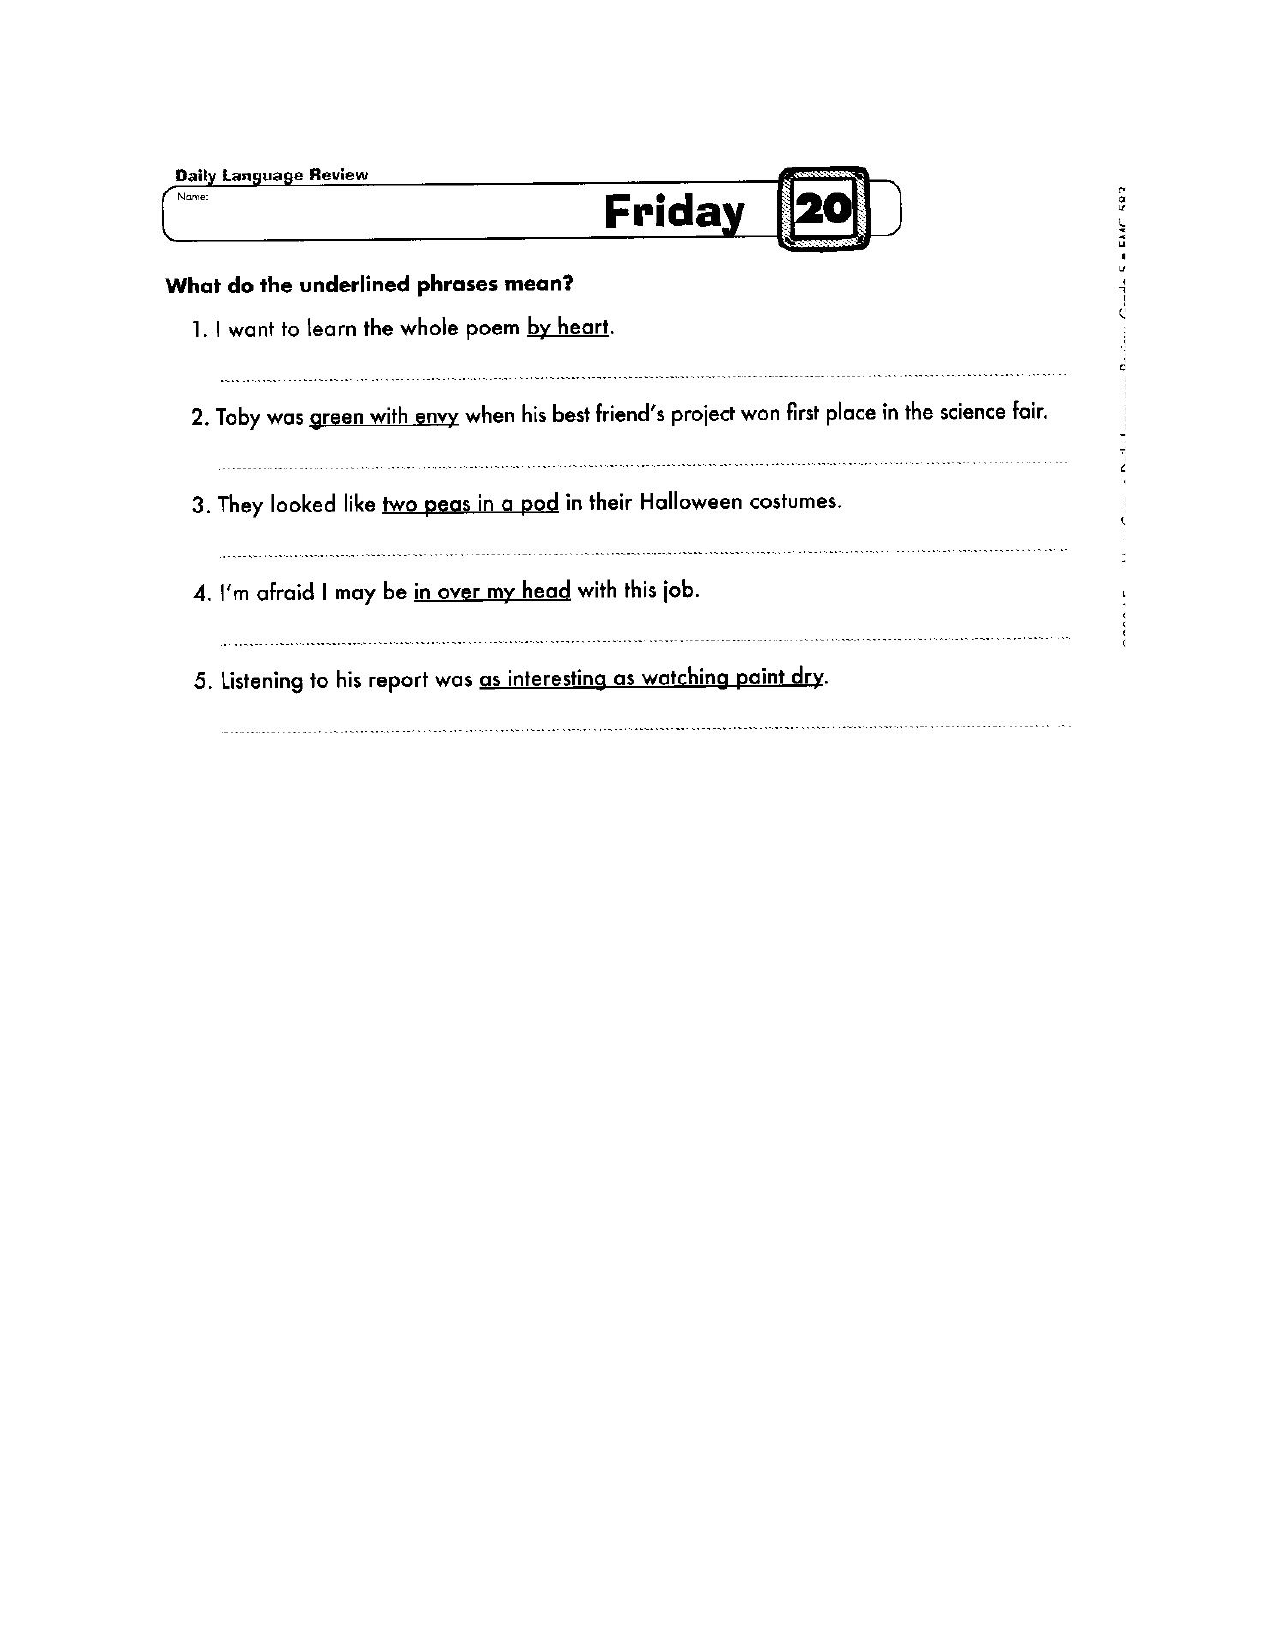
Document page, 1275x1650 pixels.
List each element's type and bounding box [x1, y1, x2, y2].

picture [150, 150, 1125, 782]
